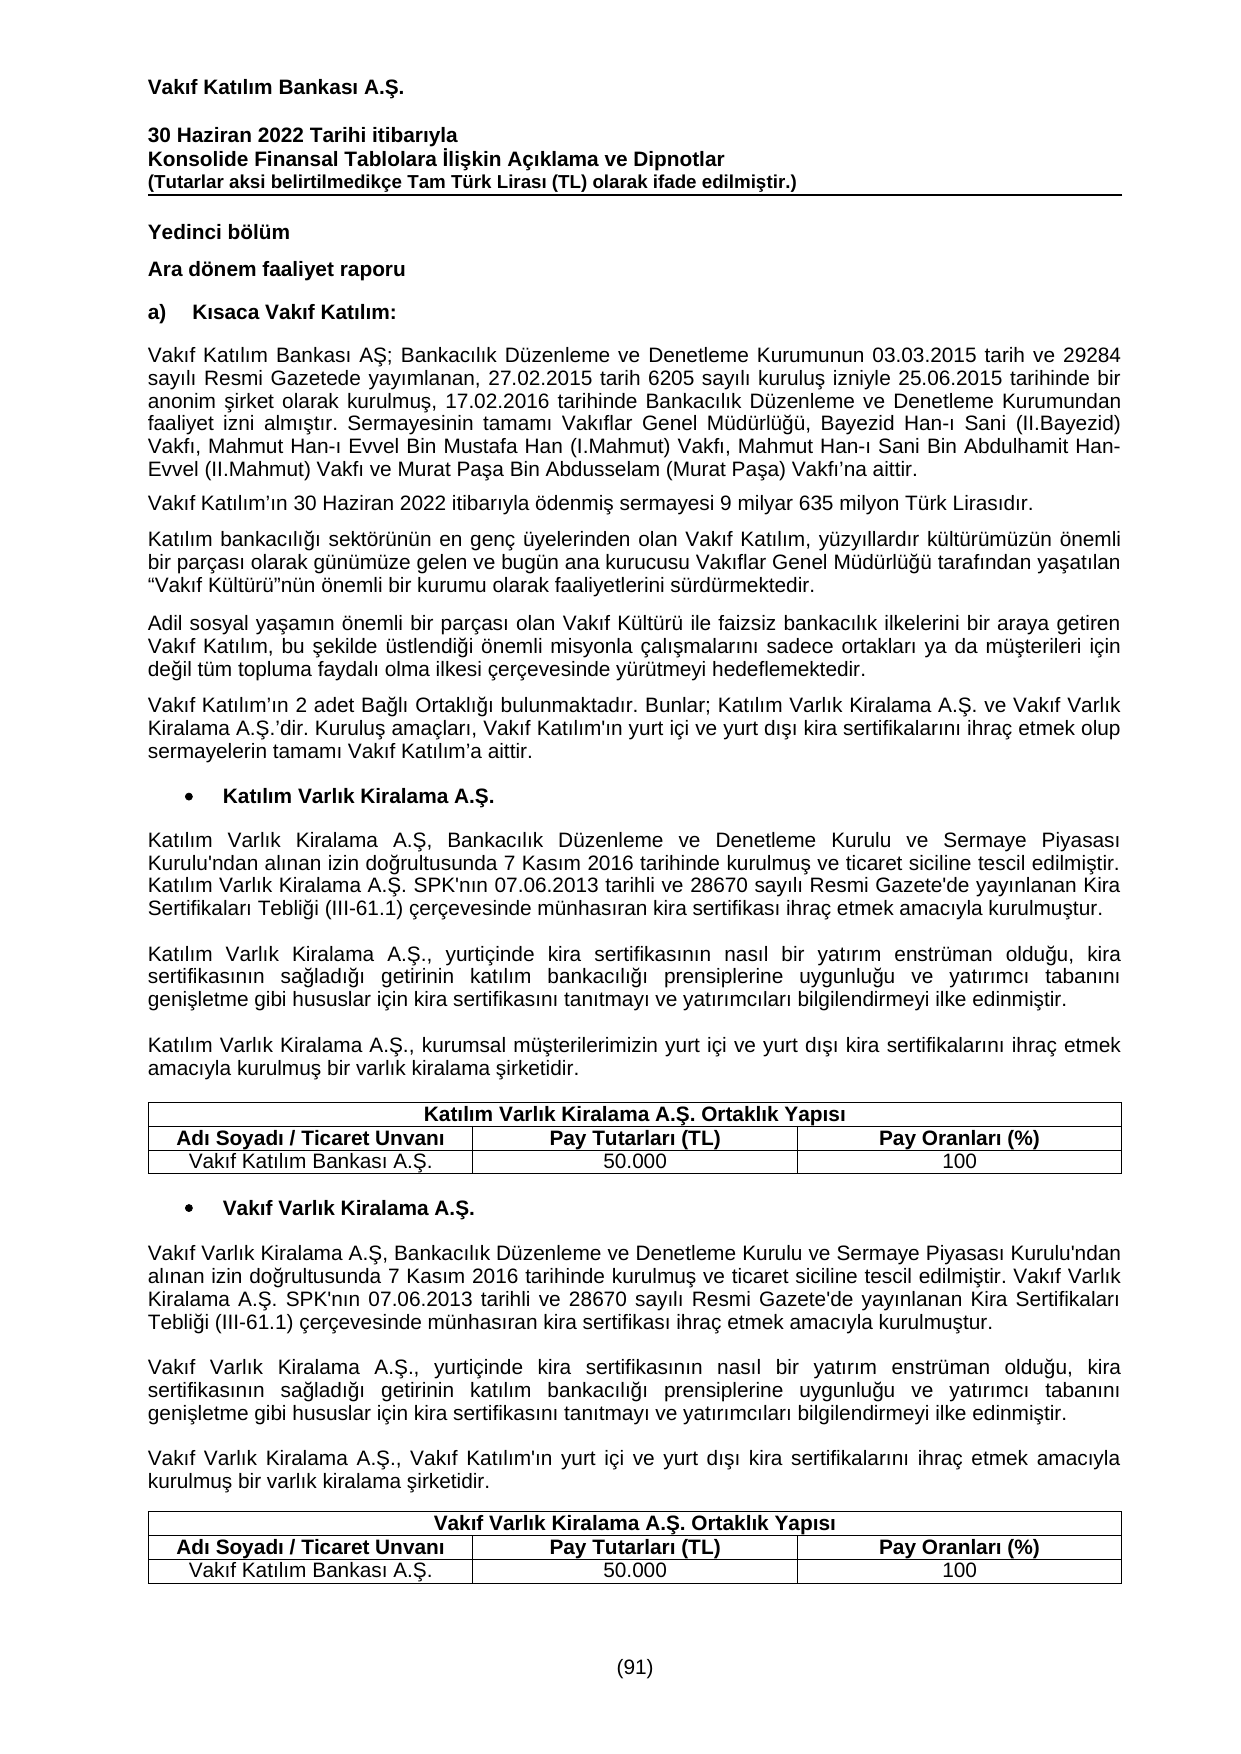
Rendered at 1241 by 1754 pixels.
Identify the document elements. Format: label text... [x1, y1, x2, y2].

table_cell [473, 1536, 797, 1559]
text Vakıf Varlık Kiralama A.Ş., Vakıf Katılım'ın yurt içi ve yurt dışı kira sertifikalarını ihraç etmek amacıyla kurulmuş bir varlık kiralama şirketidir. [148, 1447, 1122, 1493]
list Kısaca Vakıf Katılım: [148, 301, 1122, 324]
text Vakıf Katılım’ın 30 Haziran 2022 itibarıyla ödenmiş sermayesi 9 milyar 635 milyon Türk Lirasıdır. [148, 492, 1122, 515]
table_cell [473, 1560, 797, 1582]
text Yedinci bölüm [148, 219, 1122, 243]
text Katılım bankacılığı sektörünün en genç üyelerinden olan Vakıf Katılım, yüzyıllardır kültürümüzün önemli bir parçası olarak günümüze gelen ve bugün ana kurucusu Vakıflar Genel Müdürlüğü tarafından yaşatılan “Vakıf Kültürü”nün önemli bir kurumu olarak faaliyetlerini sürdürmektedir. [148, 528, 1122, 597]
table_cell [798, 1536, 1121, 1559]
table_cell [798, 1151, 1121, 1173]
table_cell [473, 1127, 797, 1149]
text Adil sosyal yaşamın önemli bir parçası olan Vakıf Kültürü ile faizsiz bankacılık ilkelerini bir araya getiren Vakıf Katılım, bu şekilde üstlendiği önemli misyonla çalışmalarını sadece ortakları ya da müşterileri için değil tüm topluma faydalı olma ilkesi çerçevesinde yürütmeyi hedeflemektedir. [148, 613, 1122, 681]
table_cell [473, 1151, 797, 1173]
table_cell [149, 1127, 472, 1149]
text Katılım Varlık Kiralama A.Ş, Bankacılık Düzenleme ve Denetleme Kurulu ve Sermaye Piyasası Kurulu'ndan alınan izin doğrultusunda 7 Kasım 2016 tarihinde kurulmuş ve ticaret siciline tescil edilmiştir. Katılım Varlık Kiralama A.Ş. SPK'nın 07.06.2013 tarihli ve 28670 sayılı Resmi Gazete'de yayınlanan Kira Sertifikaları Tebliği (III-61.1) çerçevesinde münhasıran kira sertifikası ihraç etmek amacıyla kurulmuştur. [148, 829, 1122, 920]
text Katılım Varlık Kiralama A.Ş., yurtiçinde kira sertifikasının nasıl bir yatırım enstrüman olduğu, kira sertifikasının sağladığı getirinin katılım bankacılığı prensiplerine uygunluğu ve yatırımcı tabanını genişletme gibi hususlar için kira sertifikasını tanıtmayı ve yatırımcıları bilgilendirmeyi ilke edinmiştir. [148, 943, 1122, 1011]
text Katılım Varlık Kiralama A.Ş., kurumsal müşterilerimizin yurt içi ve yurt dışı kira sertifikalarını ihraç etmek amacıyla kurulmuş bir varlık kiralama şirketidir. [148, 1034, 1122, 1079]
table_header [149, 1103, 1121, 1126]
text Vakıf Varlık Kiralama A.Ş, Bankacılık Düzenleme ve Denetleme Kurulu ve Sermaye Piyasası Kurulu'ndan alınan izin doğrultusunda 7 Kasım 2016 tarihinde kurulmuş ve ticaret siciline tescil edilmiştir. Vakıf Varlık Kiralama A.Ş. SPK'nın 07.06.2013 tarihli ve 28670 sayılı Resmi Gazete'de yayınlanan Kira Sertifikaları Tebliği (III-61.1) çerçevesinde münhasıran kira sertifikası ihraç etmek amacıyla kurulmuştur. [148, 1243, 1122, 1334]
text Vakıf Varlık Kiralama A.Ş., yurtiçinde kira sertifikasının nasıl bir yatırım enstrüman olduğu, kira sertifikasının sağladığı getirinin katılım bankacılığı prensiplerine uygunluğu ve yatırımcı tabanını genişletme gibi hususlar için kira sertifikasını tanıtmayı ve yatırımcıları bilgilendirmeyi ilke edinmiştir. [148, 1356, 1122, 1425]
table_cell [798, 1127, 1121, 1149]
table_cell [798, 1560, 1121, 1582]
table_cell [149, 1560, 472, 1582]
text Vakıf Katılım’ın 2 adet Bağlı Ortaklığı bulunmaktadır. Bunlar; Katılım Varlık Kiralama A.Ş. ve Vakıf Varlık Kiralama A.Ş.’dir. Kuruluş amaçları, Vakıf Katılım'ın yurt içi ve yurt dışı kira sertifikalarını ihraç etmek olup sermayelerin tamamı Vakıf Katılım’a aittir. [148, 695, 1122, 763]
list Vakıf Varlık Kiralama A.Ş. [185, 1197, 1122, 1220]
list Katılım Varlık Kiralama A.Ş. [185, 786, 1122, 808]
text Vakıf Katılım Bankası AŞ; Bankacılık Düzenleme ve Denetleme Kurumunun 03.03.2015 tarih ve 29284 sayılı Resmi Gazetede yayımlanan, 27.02.2015 tarih 6205 sayılı kuruluş izniyle 25.06.2015 tarihinde bir anonim şirket olarak kurulmuş, 17.02.2016 tarihinde Bankacılık Düzenleme ve Denetleme Kurumundan faaliyet izni almıştır. Sermayesinin tamamı Vakıflar Genel Müdürlüğü, Bayezid Han-ı Sani (II.Bayezid) Vakfı, Mahmut Han-ı Evvel Bin Mustafa Han (I.Mahmut) Vakfı, Mahmut Han-ı Sani Bin Abdulhamit Han-Evvel (II.Mahmut) Vakfı ve Murat Paşa Bin Abdusselam (Murat Paşa) Vakfı’na aittir. [148, 344, 1122, 481]
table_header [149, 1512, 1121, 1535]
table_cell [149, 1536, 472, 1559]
text Ara dönem faaliyet raporu [148, 258, 1122, 281]
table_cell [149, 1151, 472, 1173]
